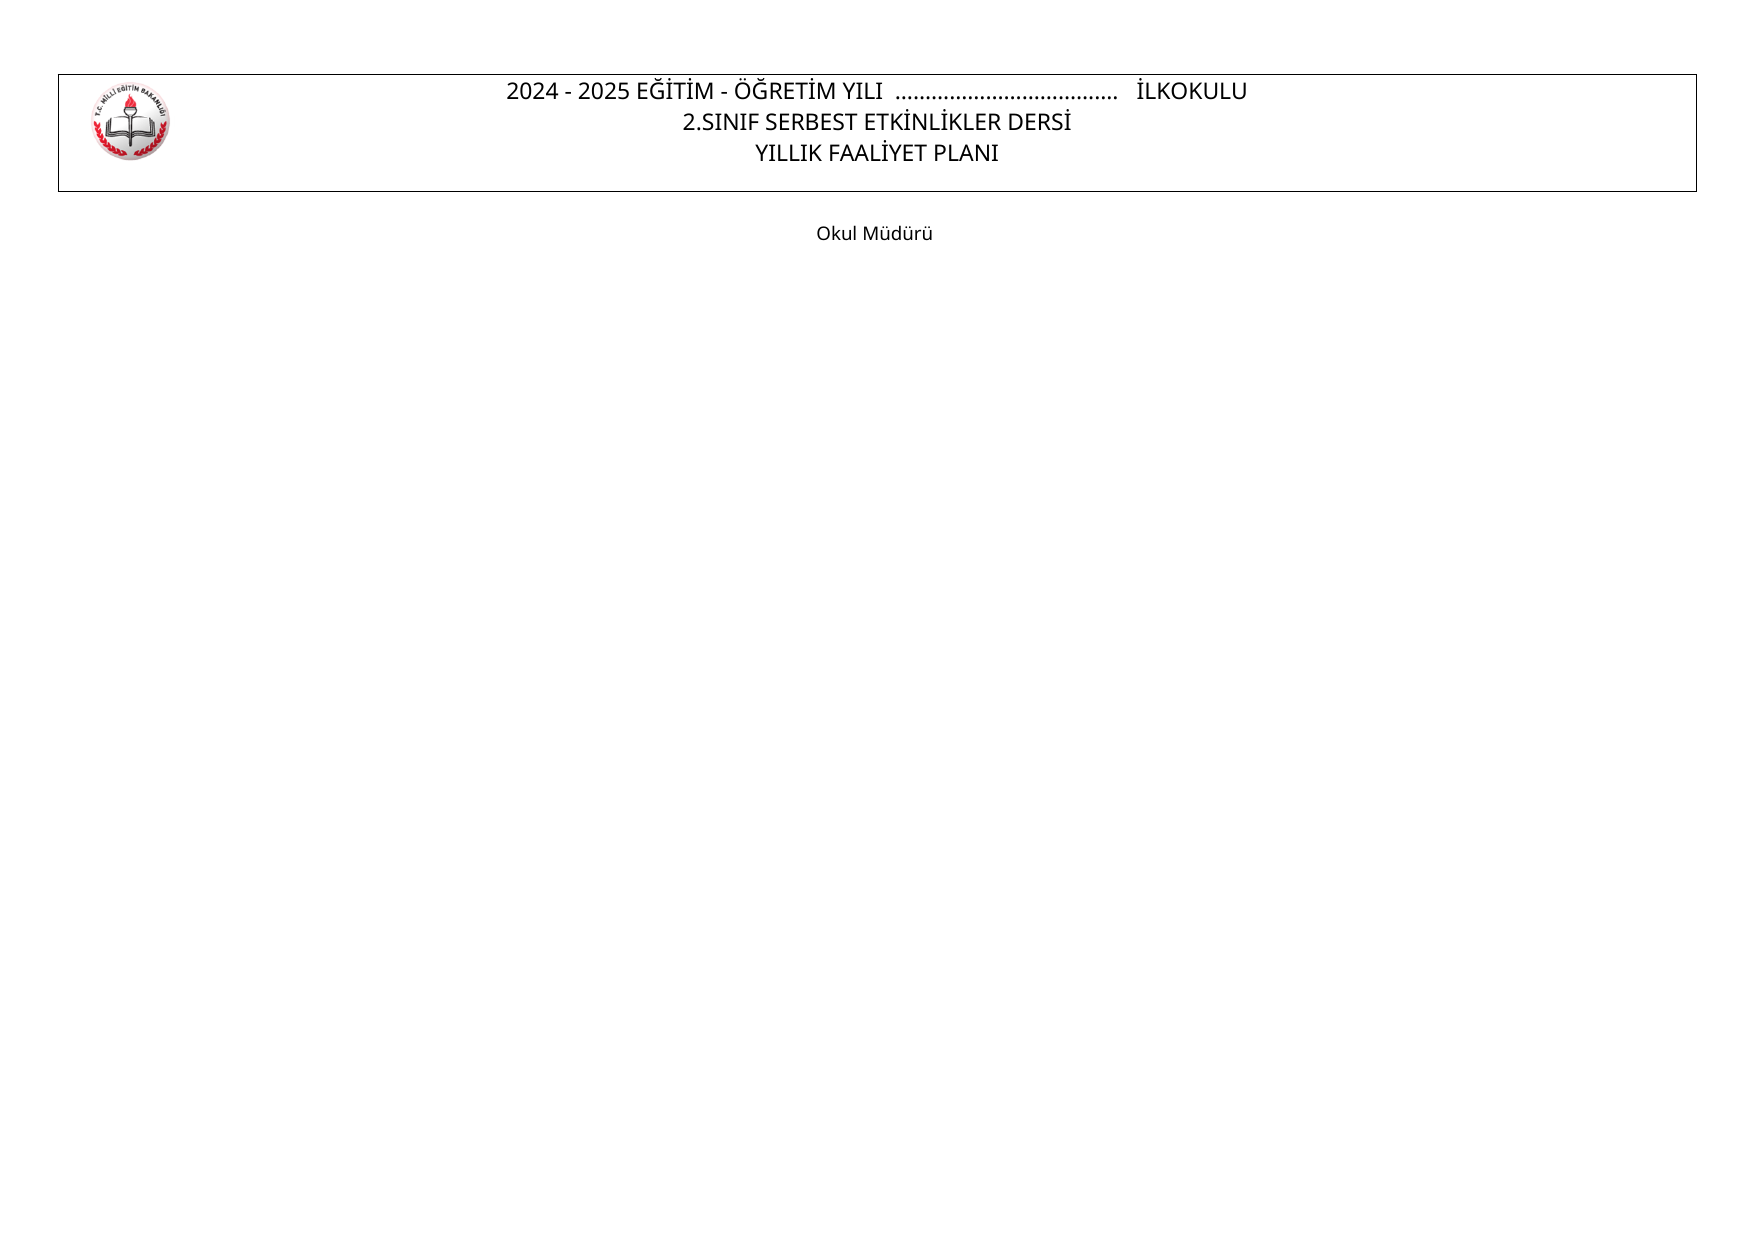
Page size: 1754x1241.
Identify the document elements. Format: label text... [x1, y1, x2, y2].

text Okul Müdürü [723, 220, 1695, 246]
picture [85, 77, 175, 167]
